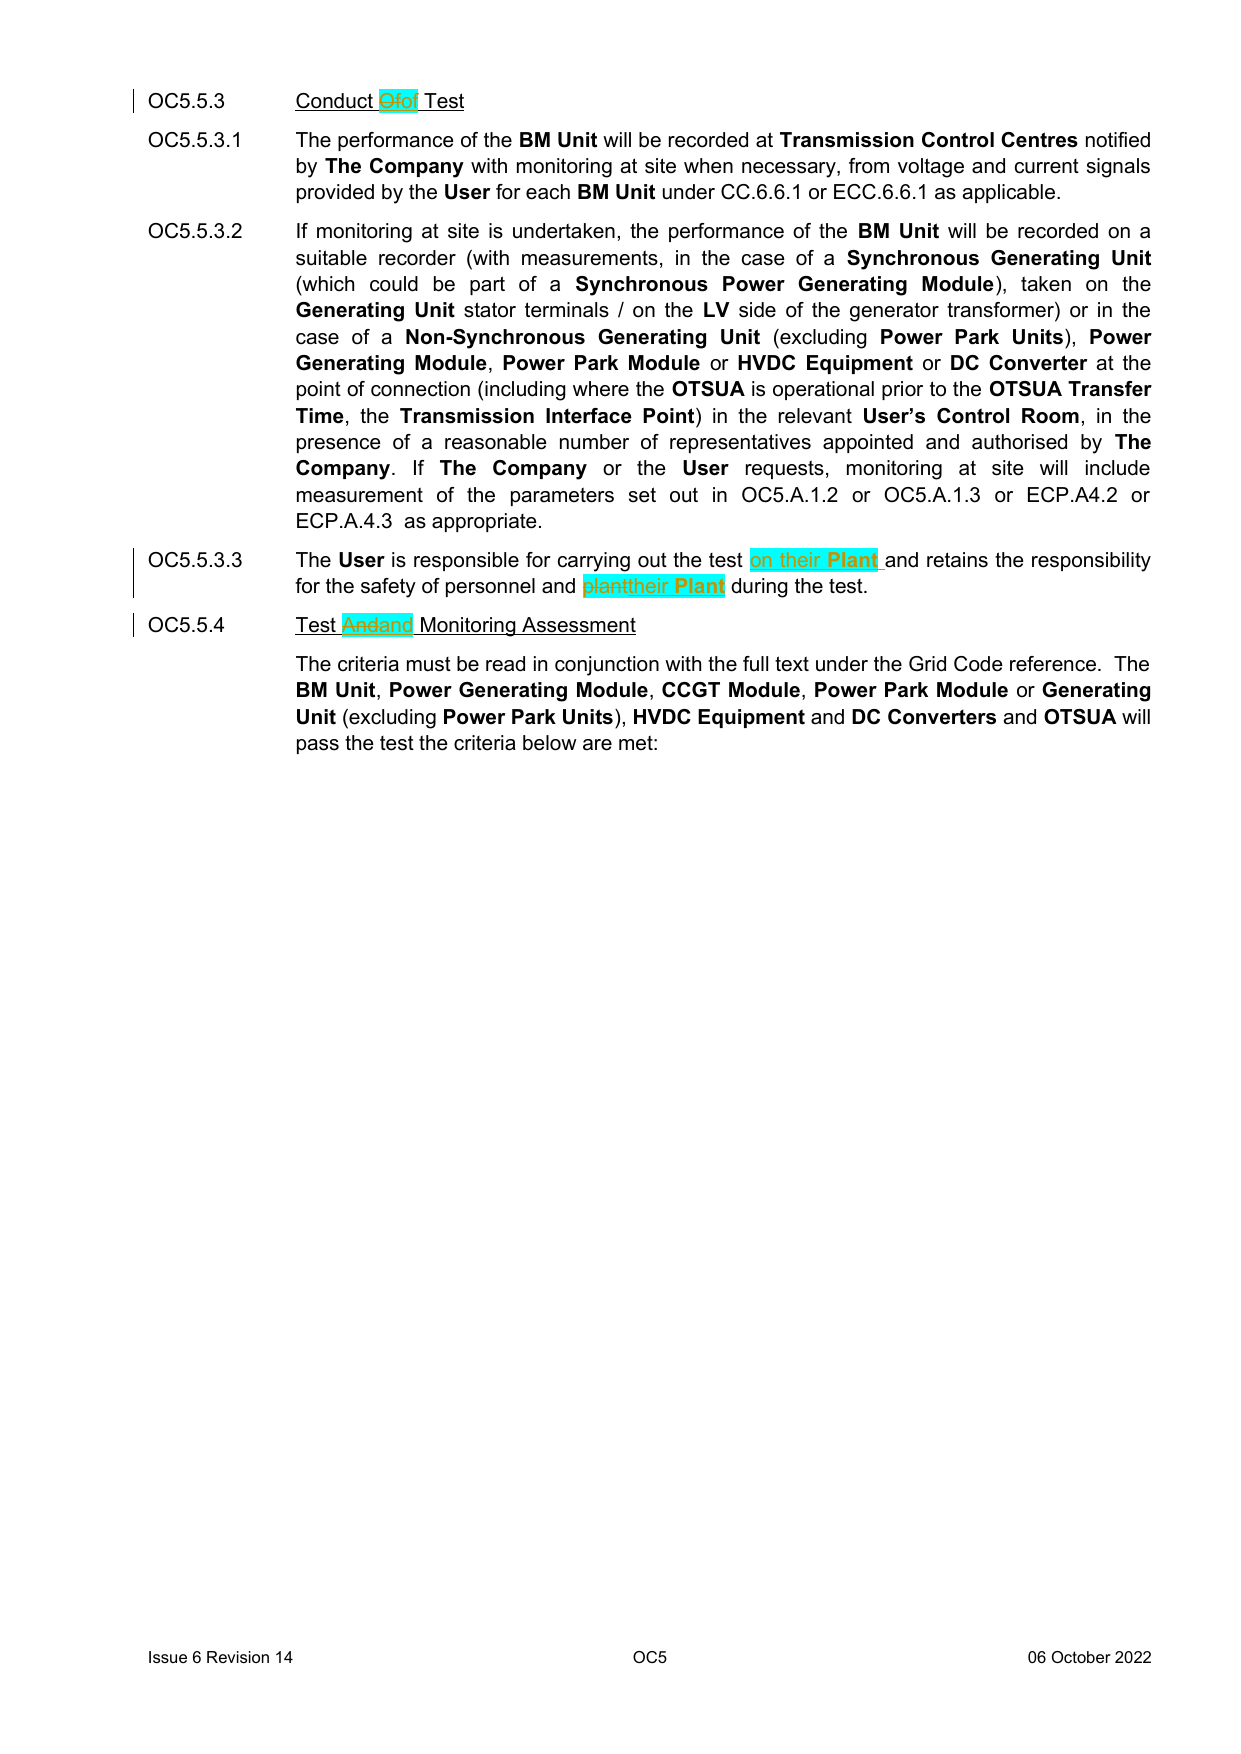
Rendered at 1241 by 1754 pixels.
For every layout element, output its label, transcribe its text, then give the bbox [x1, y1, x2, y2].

text OC5.5.4 Test Monitoring Assessment [148, 613, 342, 637]
text The criteria must be read in conjunction with the full text under the Grid Code reference. The BM Unit, Power Generating Module, CCGT Module, Power Park Module or Generating Unit (excluding Power Park Units), HVDC Equipment and DC Converters and OTSUA will pass the test the criteria below are met: [148, 652, 1152, 755]
text OC5.5.3 Conduct Test [418, 89, 1152, 113]
text OC5.5.3 Conduct Test [148, 89, 379, 113]
text OC5.5.3.1 The performance of the BM Unit will be recorded at Transmission Control Centres notified by The Company with monitoring at site when necessary, from voltage and current signals provided by the User for each BM Unit under CC.6.6.1 or ECC.6.6.1 as applicable. [148, 127, 1152, 204]
text OC5.5.3.3 The User is responsible for carrying out the test and retains the responsibility for the safety of personnel and during the test. [148, 548, 1152, 598]
text OC5.5.3.2 If monitoring at site is undertaken, the performance of the BM Unit will be recorded on a suitable recorder (with measurements, in the case of a Synchronous Generating Unit (which could be part of a Synchronous Power Generating Module), taken on the Generating Unit stator terminals / on the LV side of the generator transformer) or in the case of a Non-Synchronous Generating Unit (excluding Power Park Units), Power Generating Module, Power Park Module or HVDC Equipment or DC Converter at the point of connection (including where the OTSUA is operational prior to the OTSUA Transfer Time, the Transmission Interface Point) in the relevant User’s Control Room, in the presence of a reasonable number of representatives appointed and authorised by The Company. If The Company or the User requests, monitoring at site will include measurement of the parameters set out in OC5.A.1.2 or OC5.A.1.3 or ECP.A4.2 or ECP.A.4.3 as appropriate. [148, 219, 1152, 533]
text OC5.5.4 Test Monitoring Assessment [413, 613, 1152, 637]
